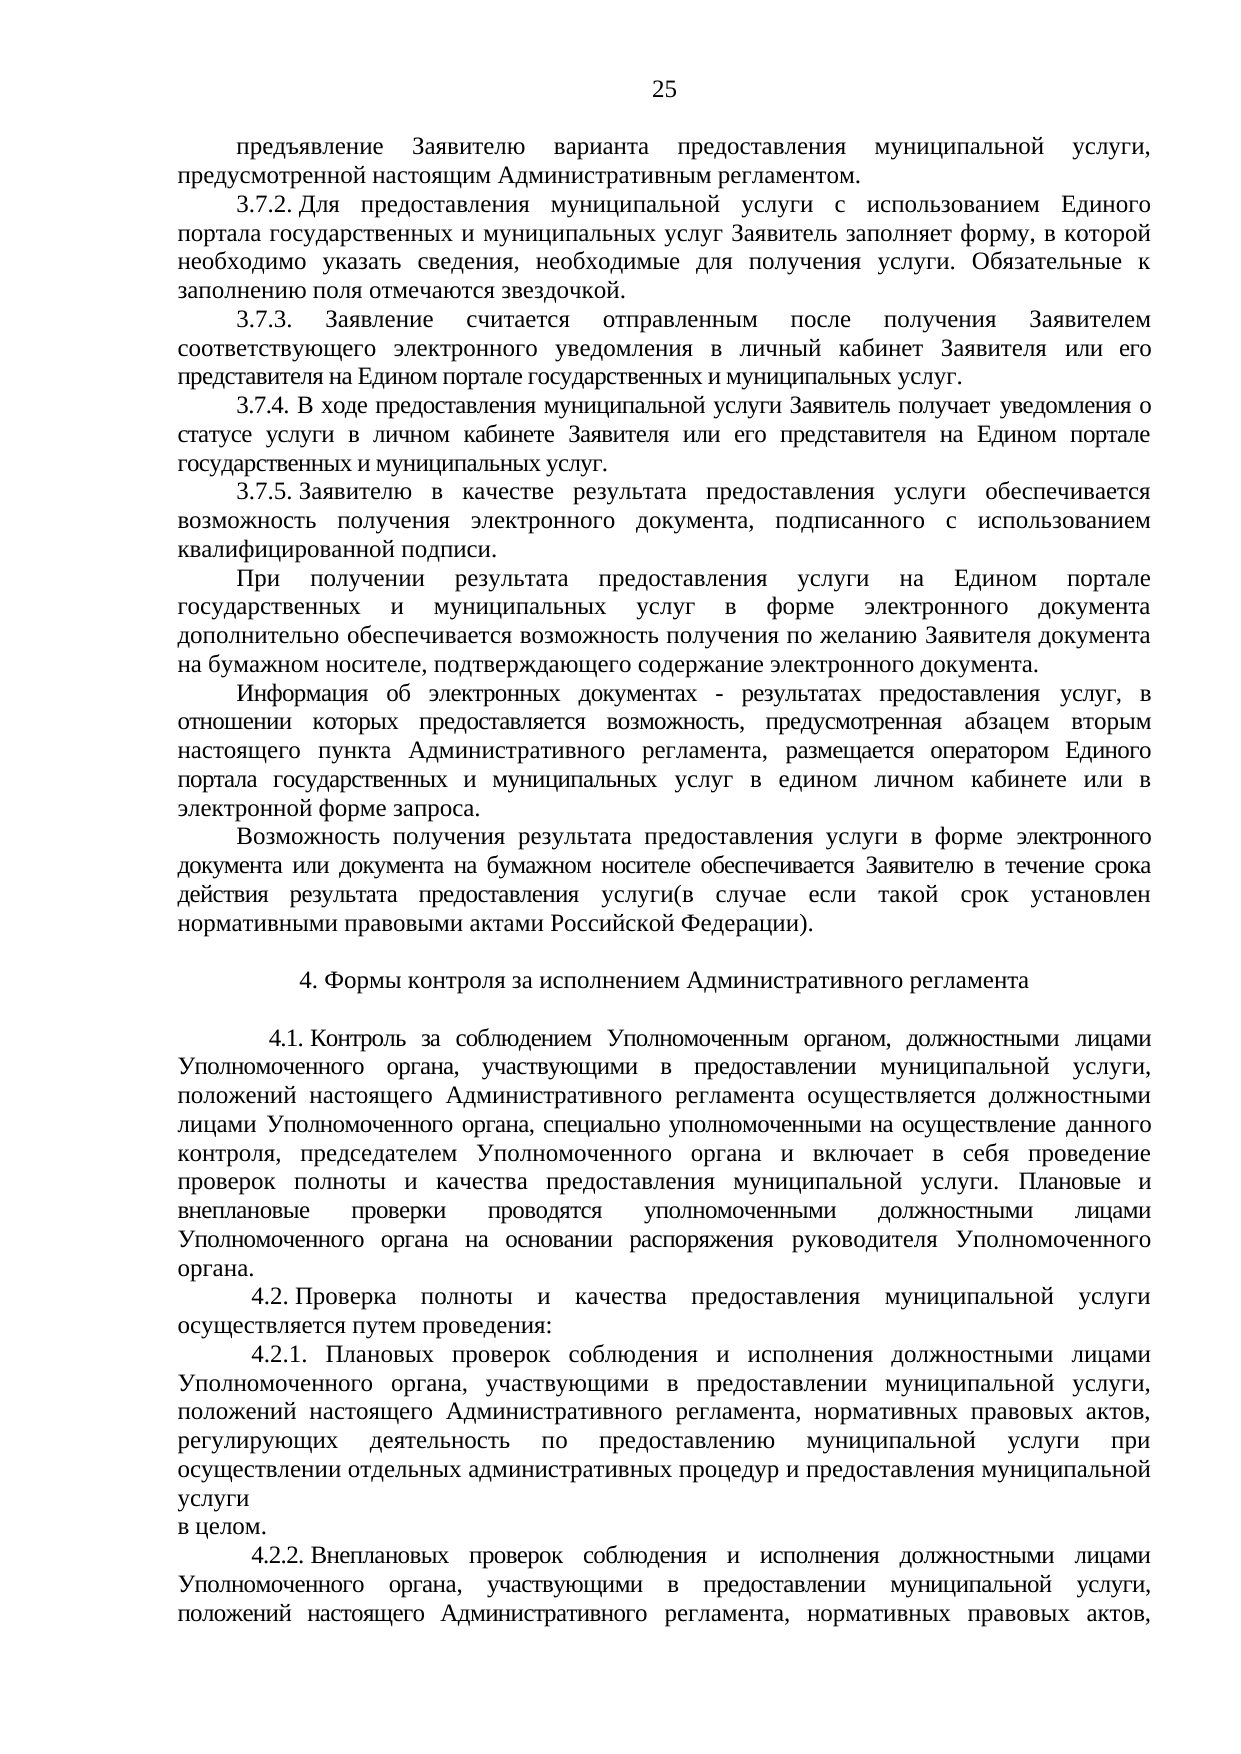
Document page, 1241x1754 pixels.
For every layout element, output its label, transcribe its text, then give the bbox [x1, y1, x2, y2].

text Возможность получения результата предоставления услуги в форме электронного документа или документа на бумажном носителе обеспечивается Заявителю в течение срока действия результата предоставления услуги(в случае если такой срок установлен нормативными правовыми актами Российской Федерации). [177, 821, 1152, 936]
text Информация об электронных документах - результатах предоставления услуг, в отношении которых предоставляется возможность, предусмотренная абзацем вторым настоящего пункта Административного регламента, размещается оператором Единого портала государственных и муниципальных услуг в едином личном кабинете или в электронной форме запроса. [177, 678, 1152, 821]
text 4. Формы контроля за исполнением Административного регламента [177, 965, 1152, 994]
text 3.7.5. Заявителю в качестве результата предоставления услуги обеспечивается возможность получения электронного документа, подписанного с использованием квалифицированной подписи. [177, 476, 1152, 563]
text 4.2.1. Плановых проверок соблюдения и исполнения должностными лицами Уполномоченного органа, участвующими в предоставлении муниципальной услуги, положений настоящего Административного регламента, нормативных правовых актов, регулирующих деятельность по предоставлению муниципальной услуги при осуществлении отдельных административных процедур и предоставления муниципальной услуги в целом. [177, 1339, 1152, 1540]
text 4.1. Контроль за соблюдением Уполномоченным органом, должностными лицами Уполномоченного органа, участвующими в предоставлении муниципальной услуги, положений настоящего Административного регламента осуществляется должностными лицами Уполномоченного органа, специально уполномоченными на осуществление данного контроля, председателем Уполномоченного органа и включает в себя проведение проверок полноты и качества предоставления муниципальной услуги. Плановые и внеплановые проверки проводятся уполномоченными должностными лицами Уполномоченного органа на основании распоряжения руководителя Уполномоченного органа. [177, 1023, 1152, 1281]
text 3.7.4. В ходе предоставления муниципальной услуги Заявитель получает уведомления о статусе услуги в личном кабинете Заявителя или его представителя на Едином портале государственных и муниципальных услуг. [177, 390, 1152, 476]
text 3.7.2. Для предоставления муниципальной услуги с использованием Единого портала государственных и муниципальных услуг Заявитель заполняет форму, в которой необходимо указать сведения, необходимые для получения услуги. Обязательные к заполнению поля отмечаются звездочкой. [177, 189, 1152, 304]
text 4.2. Проверка полноты и качества предоставления муниципальной услуги осуществляется путем проведения: [177, 1281, 1152, 1339]
text 3.7.3. Заявление считается отправленным после получения Заявителем соответствующего электронного уведомления в личный кабинет Заявителя или его представителя на Едином портале государственных и муниципальных услуг. [177, 304, 1152, 390]
text предъявление Заявителю варианта предоставления муниципальной услуги, предусмотренной настоящим Административным регламентом. [177, 131, 1152, 189]
text При получении результата предоставления услуги на Едином портале государственных и муниципальных услуг в форме электронного документа дополнительно обеспечивается возможность получения по желанию Заявителя документа на бумажном носителе, подтверждающего содержание электронного документа. [177, 563, 1152, 678]
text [177, 1540, 1152, 1626]
